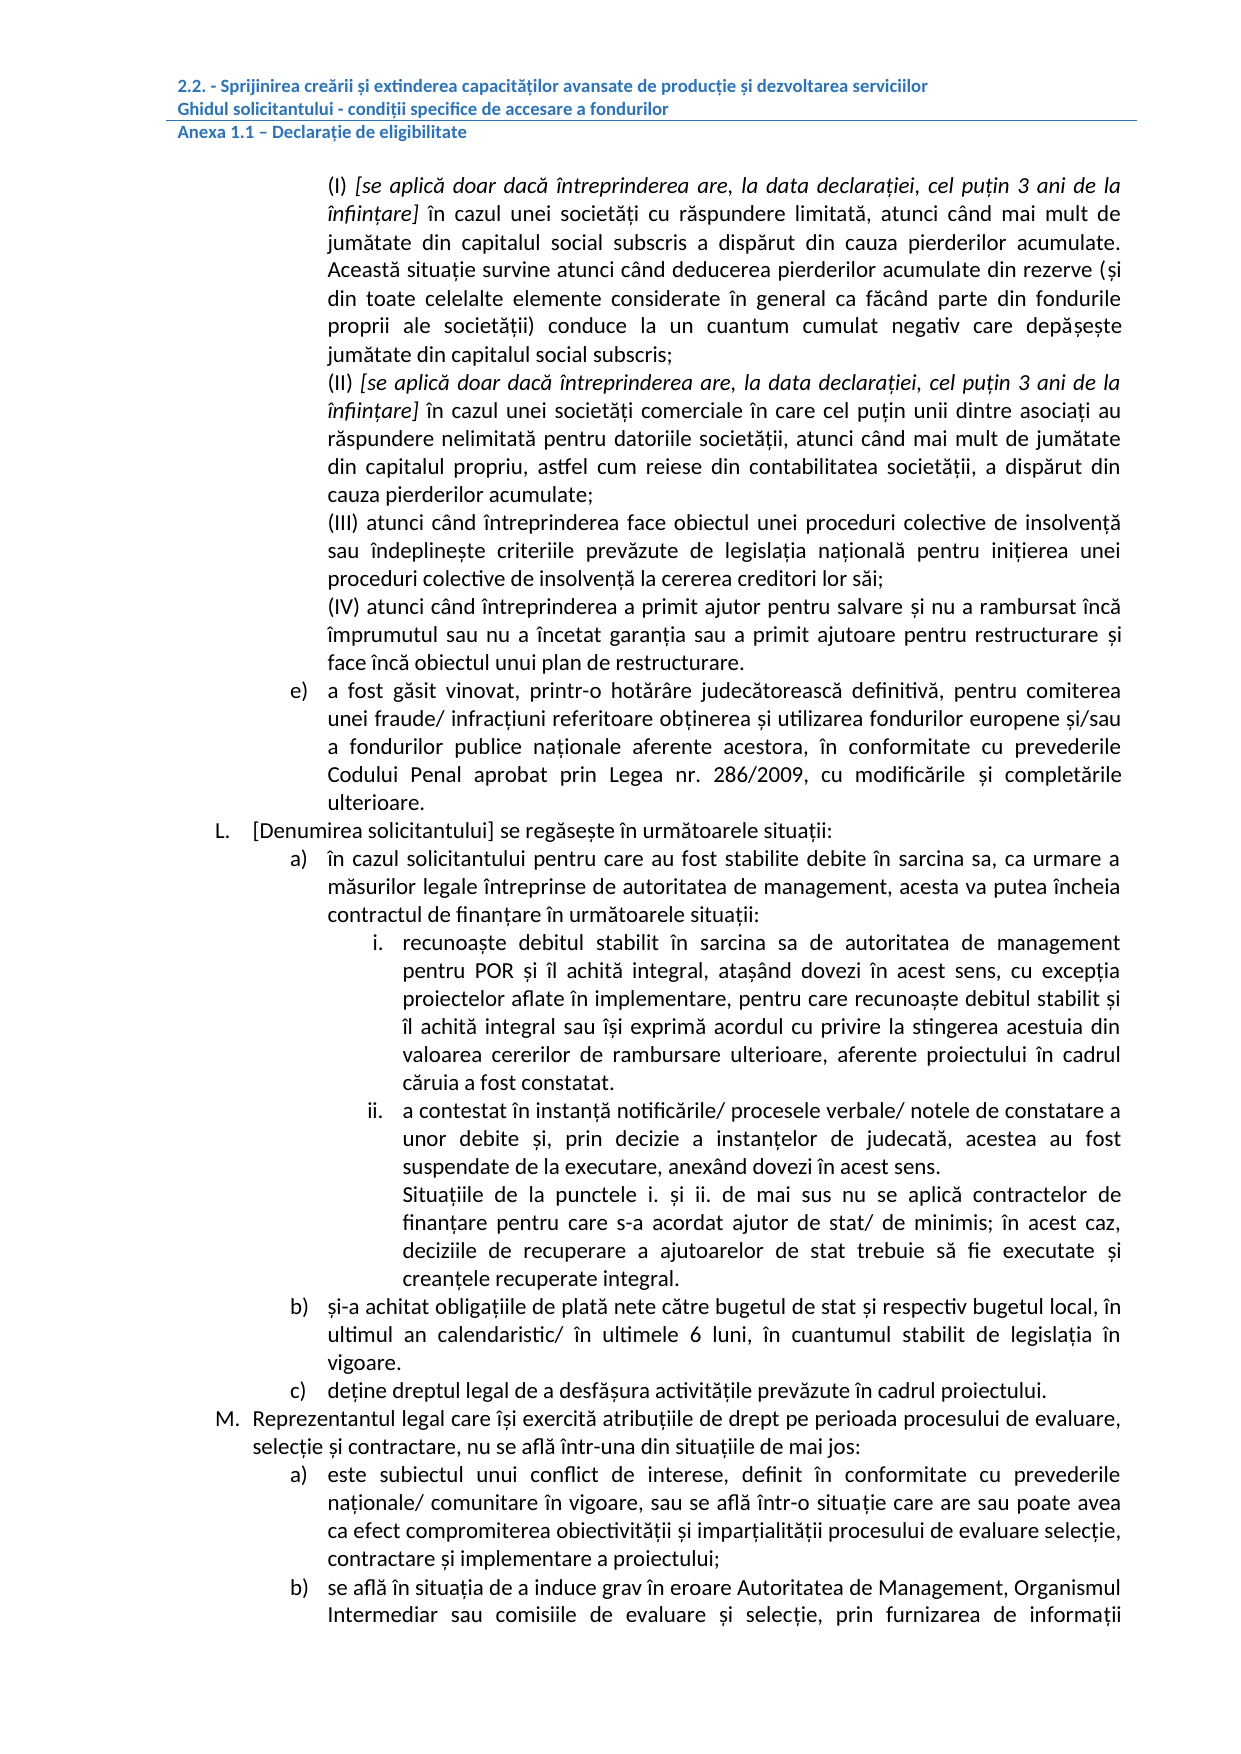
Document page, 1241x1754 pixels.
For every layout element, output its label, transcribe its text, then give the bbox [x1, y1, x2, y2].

list (III) atunci când întreprinderea face obiectul unei proceduri colective de insolvență sau îndeplinește criteriile prevăzute de legislația națională pentru inițierea unei proceduri colective de insolvență la cererea creditori lor săi; [327, 508, 1122, 592]
list în cazul solicitantului pentru care au fost stabilite debite în sarcina sa, ca urmare a măsurilor legale întreprinse de autoritatea de management, acesta va putea încheia contractul de finanţare în următoarele situaţii: [290, 844, 1122, 928]
list Reprezentantul legal care își exercită atribuțiile de drept pe perioada procesului de evaluare, selecție și contractare, nu se află într-una din situațiile de mai jos: [215, 1404, 1122, 1461]
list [290, 1573, 1122, 1629]
list (II) [se aplică doar dacă întreprinderea are, la data declarației, cel puțin 3 ani de la înființare] în cazul unei societăți comerciale în care cel puțin unii dintre asociați au răspundere nelimitată pentru datoriile societății, atunci când mai mult de jumătate din capitalul propriu, astfel cum reiese din contabilitatea societății, a dispărut din cauza pierderilor acumulate; [327, 368, 1122, 508]
list și-a achitat obligaţiile de plată nete către bugetul de stat și respectiv bugetul local, în ultimul an calendaristic/ în ultimele 6 luni, în cuantumul stabilit de legislația în vigoare. [290, 1292, 1122, 1376]
list recunoaşte debitul stabilit în sarcina sa de autoritatea de management pentru POR şi îl achită integral, ataşând dovezi în acest sens, cu excepția proiectelor aflate în implementare, pentru care recunoaşte debitul stabilit şi îl achită integral sau îşi exprimă acordul cu privire la stingerea acestuia din valoarea cererilor de rambursare ulterioare, aferente proiectului în cadrul căruia a fost constatat. [383, 928, 1122, 1096]
list Situațiile de la punctele i. și ii. de mai sus nu se aplică contractelor de finanțare pentru care s-a acordat ajutor de stat/ de minimis; în acest caz, deciziile de recuperare a ajutoarelor de stat trebuie să fie executate și creanțele recuperate integral. [402, 1180, 1122, 1292]
list se regăsește în următoarele situații: [215, 816, 1122, 844]
list (I) [se aplică doar dacă întreprinderea are, la data declarației, cel puțin 3 ani de la înființare] în cazul unei societăți cu răspundere limitată, atunci când mai mult de jumătate din capitalul social subscris a dispărut din cauza pierderilor acumulate. Această situație survine atunci când deducerea pierderilor acumulate din rezerve (și din toate celelalte elemente considerate în general ca făcând parte din fondurile proprii ale societății) conduce la un cuantum cumulat negativ care depășește jumătate din capitalul social subscris; [327, 172, 1122, 368]
list este subiectul unui conflict de interese, definit în conformitate cu prevederile naţionale/ comunitare în vigoare, sau se află într-o situaţie care are sau poate avea ca efect compromiterea obiectivității și imparțialității procesului de evaluare selecție, contractare și implementare a proiectului; [290, 1461, 1122, 1573]
list deține dreptul legal de a desfășura activitățile prevăzute în cadrul proiectului. [290, 1376, 1122, 1404]
list a contestat în instanță notificările/ procesele verbale/ notele de constatare a unor debite și, prin decizie a instanțelor de judecată, acestea au fost suspendate de la executare, anexând dovezi în acest sens. [383, 1096, 1122, 1180]
list (IV) atunci când întreprinderea a primit ajutor pentru salvare și nu a rambursat încă împrumutul sau nu a încetat garanția sau a primit ajutoare pentru restructurare și face încă obiectul unui plan de restructurare. [327, 592, 1122, 676]
list a fost găsit vinovat, printr-o hotărâre judecătorească definitivă, pentru comiterea unei fraude/ infracțiuni referitoare obţinerea şi utilizarea fondurilor europene şi/sau a fondurilor publice naţionale aferente acestora, în conformitate cu prevederile Codului Penal aprobat prin Legea nr. 286/2009, cu modificările și completările ulterioare. [290, 676, 1122, 816]
